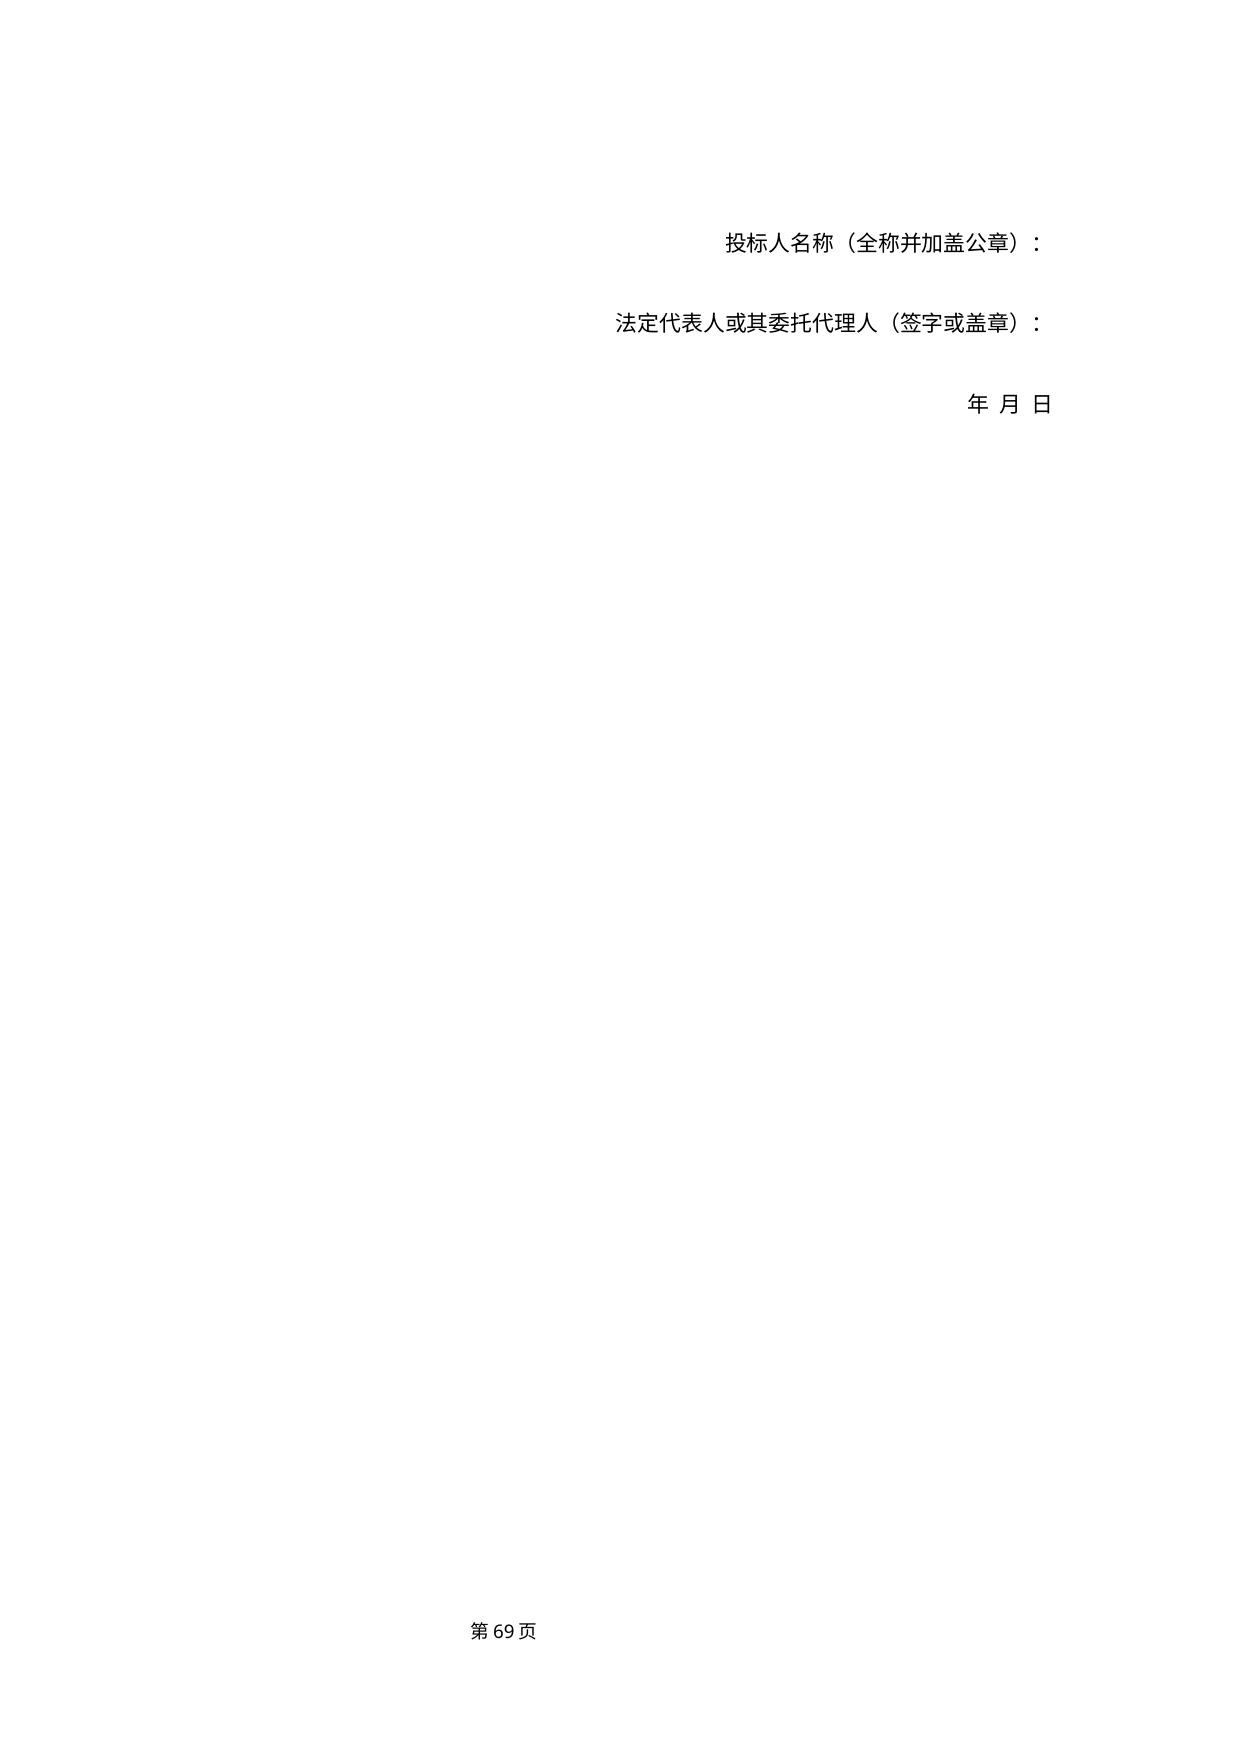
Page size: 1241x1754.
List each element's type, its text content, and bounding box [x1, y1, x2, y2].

text 法定代表人或其委托代理人（签字或盖章）： [187, 306, 1053, 338]
text 投标人名称（全称并加盖公章）： [187, 226, 1053, 258]
text 年 月 日 [187, 387, 1053, 419]
